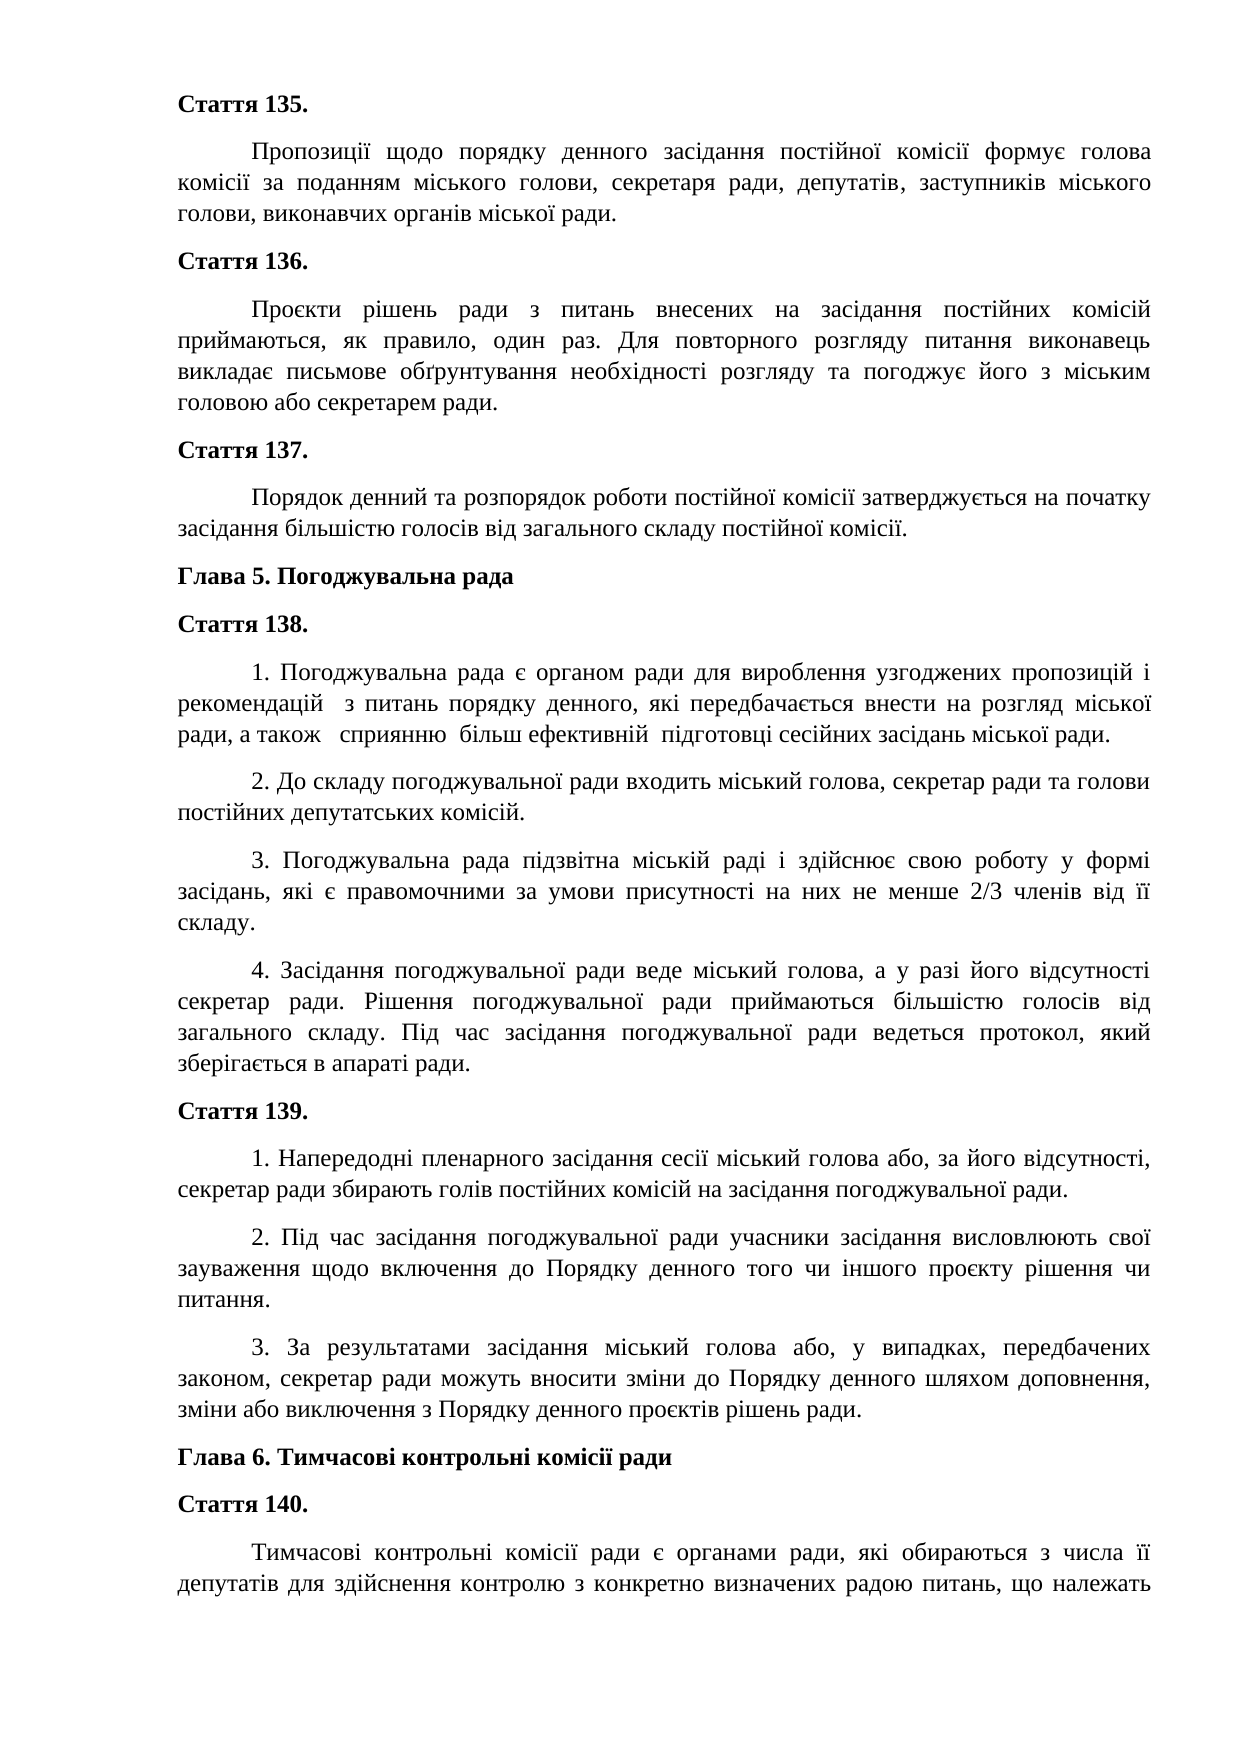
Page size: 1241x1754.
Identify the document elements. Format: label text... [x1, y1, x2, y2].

text 3. За результатами засідання міський голова або, у випадках, передбачених законом, секретар ради можуть вносити зміни до Порядку денного шляхом доповнення, зміни або виключення з Порядку денного проєктів рішень ради. [177, 1332, 1152, 1423]
text Порядок денний та розпорядок роботи постійної комісії затверджується на початку засідання більшістю голосів від загального складу постійної комісії. [177, 482, 1152, 542]
text 1. Напередодні пленарного засідання сесії міський голова або, за його відсутності, секретар ради збирають голів постійних комісій на засідання погоджувальної ради. [177, 1143, 1152, 1203]
text Стаття 140. [177, 1489, 1152, 1518]
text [177, 1537, 1152, 1597]
text 2. Під час засідання погоджувальної ради учасники засідання висловлюють свої зауваження щодо включення до Порядку денного того чи іншого проєкту рішення чи питання. [177, 1222, 1152, 1313]
text Стаття 137. [177, 435, 1152, 463]
text Стаття 138. [177, 609, 1152, 638]
text 4. Засідання погоджувальної ради веде міський голова, а у разі його відсутності секретар ради. Рішення погоджувальної ради приймаються більшістю голосів від загального складу. Під час засідання погоджувальної ради ведеться протокол, який зберігається в апараті ради. [177, 955, 1152, 1077]
text 2. До складу погоджувальної ради входить міський голова, секретар ради та голови постійних депутатських комісій. [177, 766, 1152, 826]
text Глава 6. Тимчасові контрольні комісії ради [177, 1442, 1152, 1471]
text 1. Погоджувальна рада є органом ради для вироблення узгоджених пропозицій і рекомендацій з питань порядку денного, які передбачається внести на розгляд міської ради, а також сприянню більш ефективній підготовці сесійних засідань міської ради. [177, 657, 1152, 747]
text Проєкти рішень ради з питань внесених на засідання постійних комісій приймаються, як правило, один раз. Для повторного розгляду питання виконавець викладає письмове обґрунтування необхідності розгляду та погоджує його з міським головою або секретарем ради. [177, 294, 1152, 416]
text Стаття 136. [177, 246, 1152, 275]
text Стаття 135. [177, 89, 1152, 117]
text Глава 5. Погоджувальна рада [177, 561, 1152, 590]
text Пропозиції щодо порядку денного засідання постійної комісії формує голова комісії за поданням міського голови, секретаря ради, депутатів, заступників міського голови, виконавчих органів міської ради. [177, 136, 1152, 227]
text 3. Погоджувальна рада підзвітна міській раді і здійснює свою роботу у формі засідань, які є правомочними за умови присутності на них не менше 2/3 членів від її складу. [177, 845, 1152, 936]
text Стаття 139. [177, 1096, 1152, 1124]
